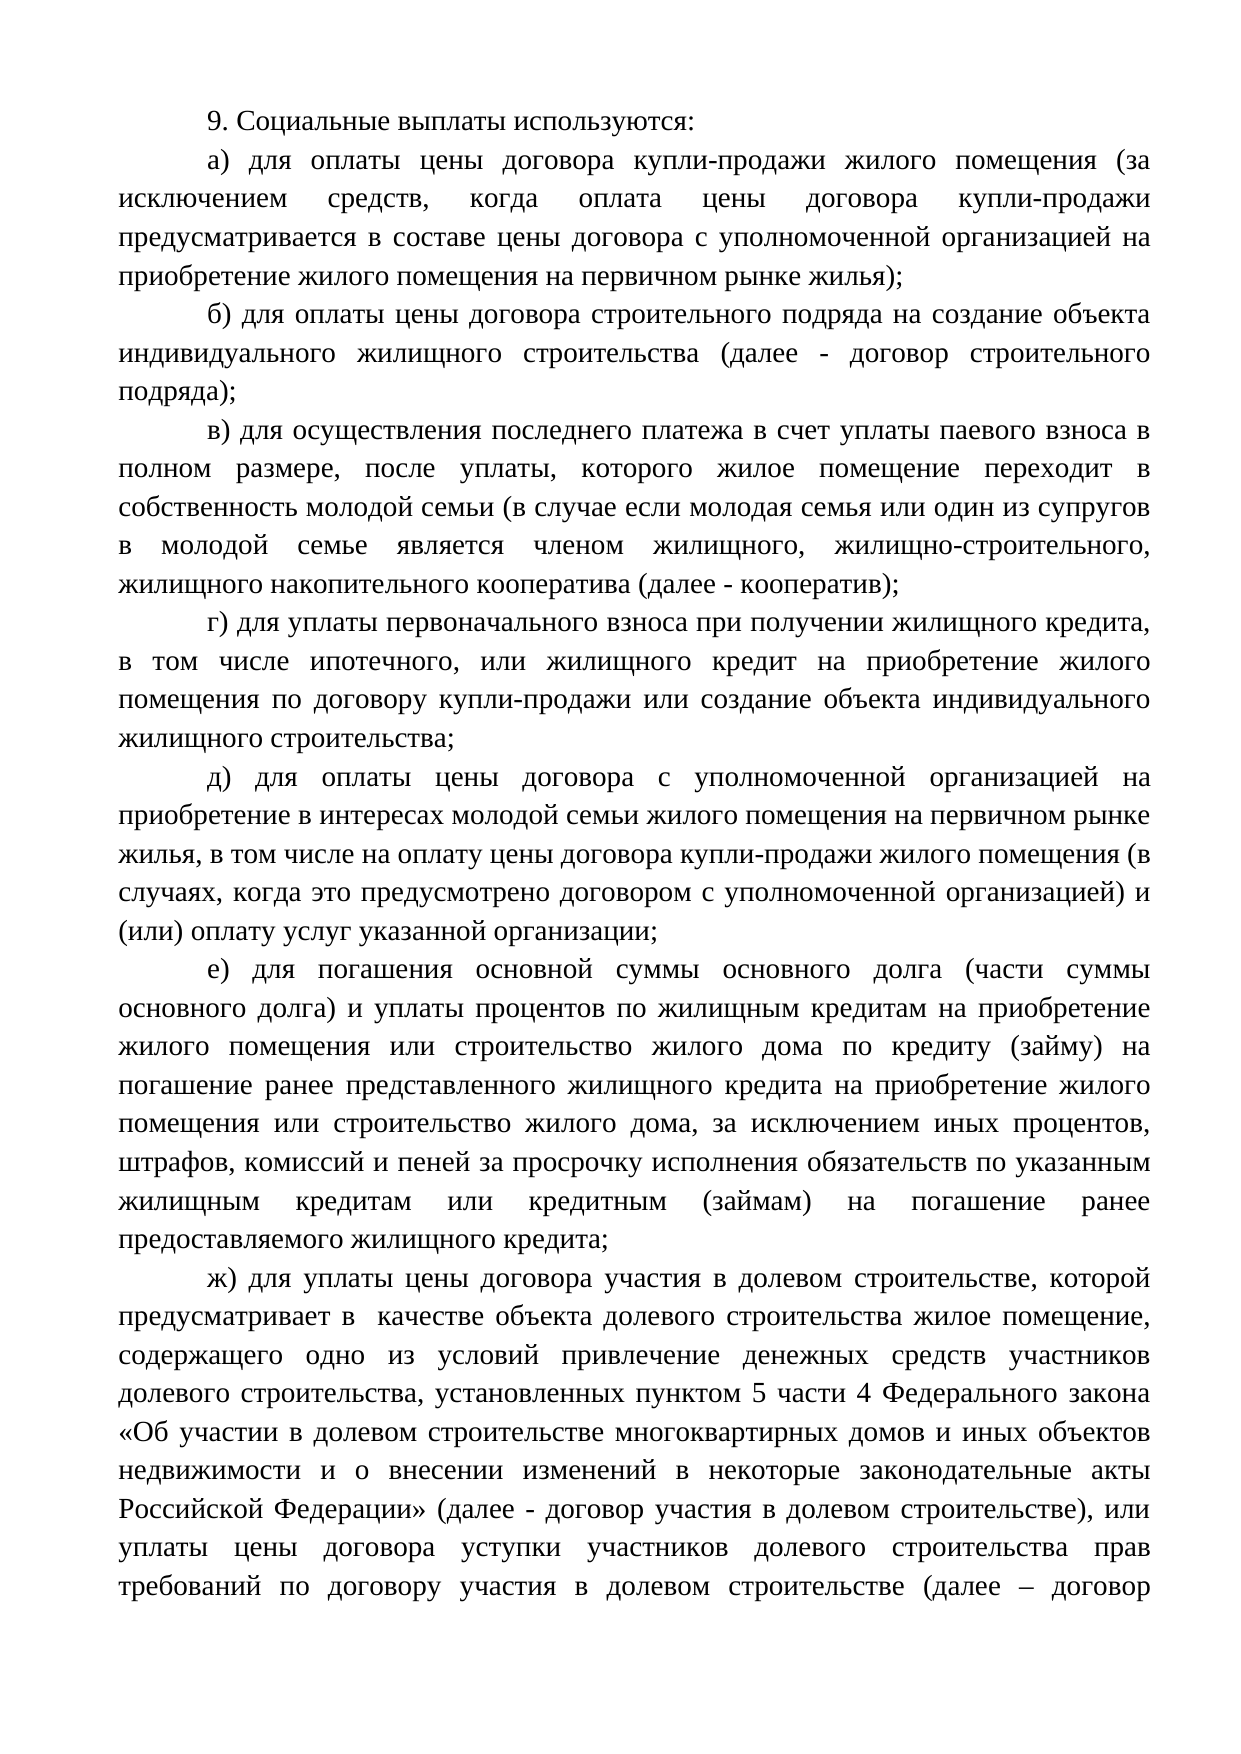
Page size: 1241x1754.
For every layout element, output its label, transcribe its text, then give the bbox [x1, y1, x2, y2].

text 9. Социальные выплаты используются: [118, 103, 1152, 137]
text б) для оплаты цены договора строительного подряда на создание объекта индивидуального жилищного строительства (далее - договор строительного подряда); [118, 296, 1152, 407]
text е) для погашения основной суммы основного долга (части суммы основного долга) и уплаты процентов по жилищным кредитам на приобретение жилого помещения или строительство жилого дома по кредиту (займу) на погашение ранее представленного жилищного кредита на приобретение жилого помещения или строительство жилого дома, за исключением иных процентов, штрафов, комиссий и пеней за просрочку исполнения обязательств по указанным жилищным кредитам или кредитным (займам) на погашение ранее предоставляемого жилищного кредита; [118, 951, 1152, 1255]
text г) для уплаты первоначального взноса при получении жилищного кредита, в том числе ипотечного, или жилищного кредит на приобретение жилого помещения по договору купли-продажи или создание объекта индивидуального жилищного строительства; [118, 604, 1152, 754]
text а) для оплаты цены договора купли-продажи жилого помещения (за исключением средств, когда оплата цены договора купли-продажи предусматривается в составе цены договора с уполномоченной организацией на приобретение жилого помещения на первичном рынке жилья); [118, 142, 1152, 291]
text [118, 1260, 1152, 1602]
text в) для осуществления последнего платежа в счет уплаты паевого взноса в полном размере, после уплаты, которого жилое помещение переходит в собственность молодой семьи (в случае если молодая семья или один из супругов в молодой семье является членом жилищного, жилищно-строительного, жилищного накопительного кооператива (далее - кооператив); [118, 412, 1152, 599]
text д) для оплаты цены договора с уполномоченной организацией на приобретение в интересах молодой семьи жилого помещения на первичном рынке жилья, в том числе на оплату цены договора купли-продажи жилого помещения (в случаях, когда это предусмотрено договором с уполномоченной организацией) и (или) оплату услуг указанной организации; [118, 759, 1152, 946]
